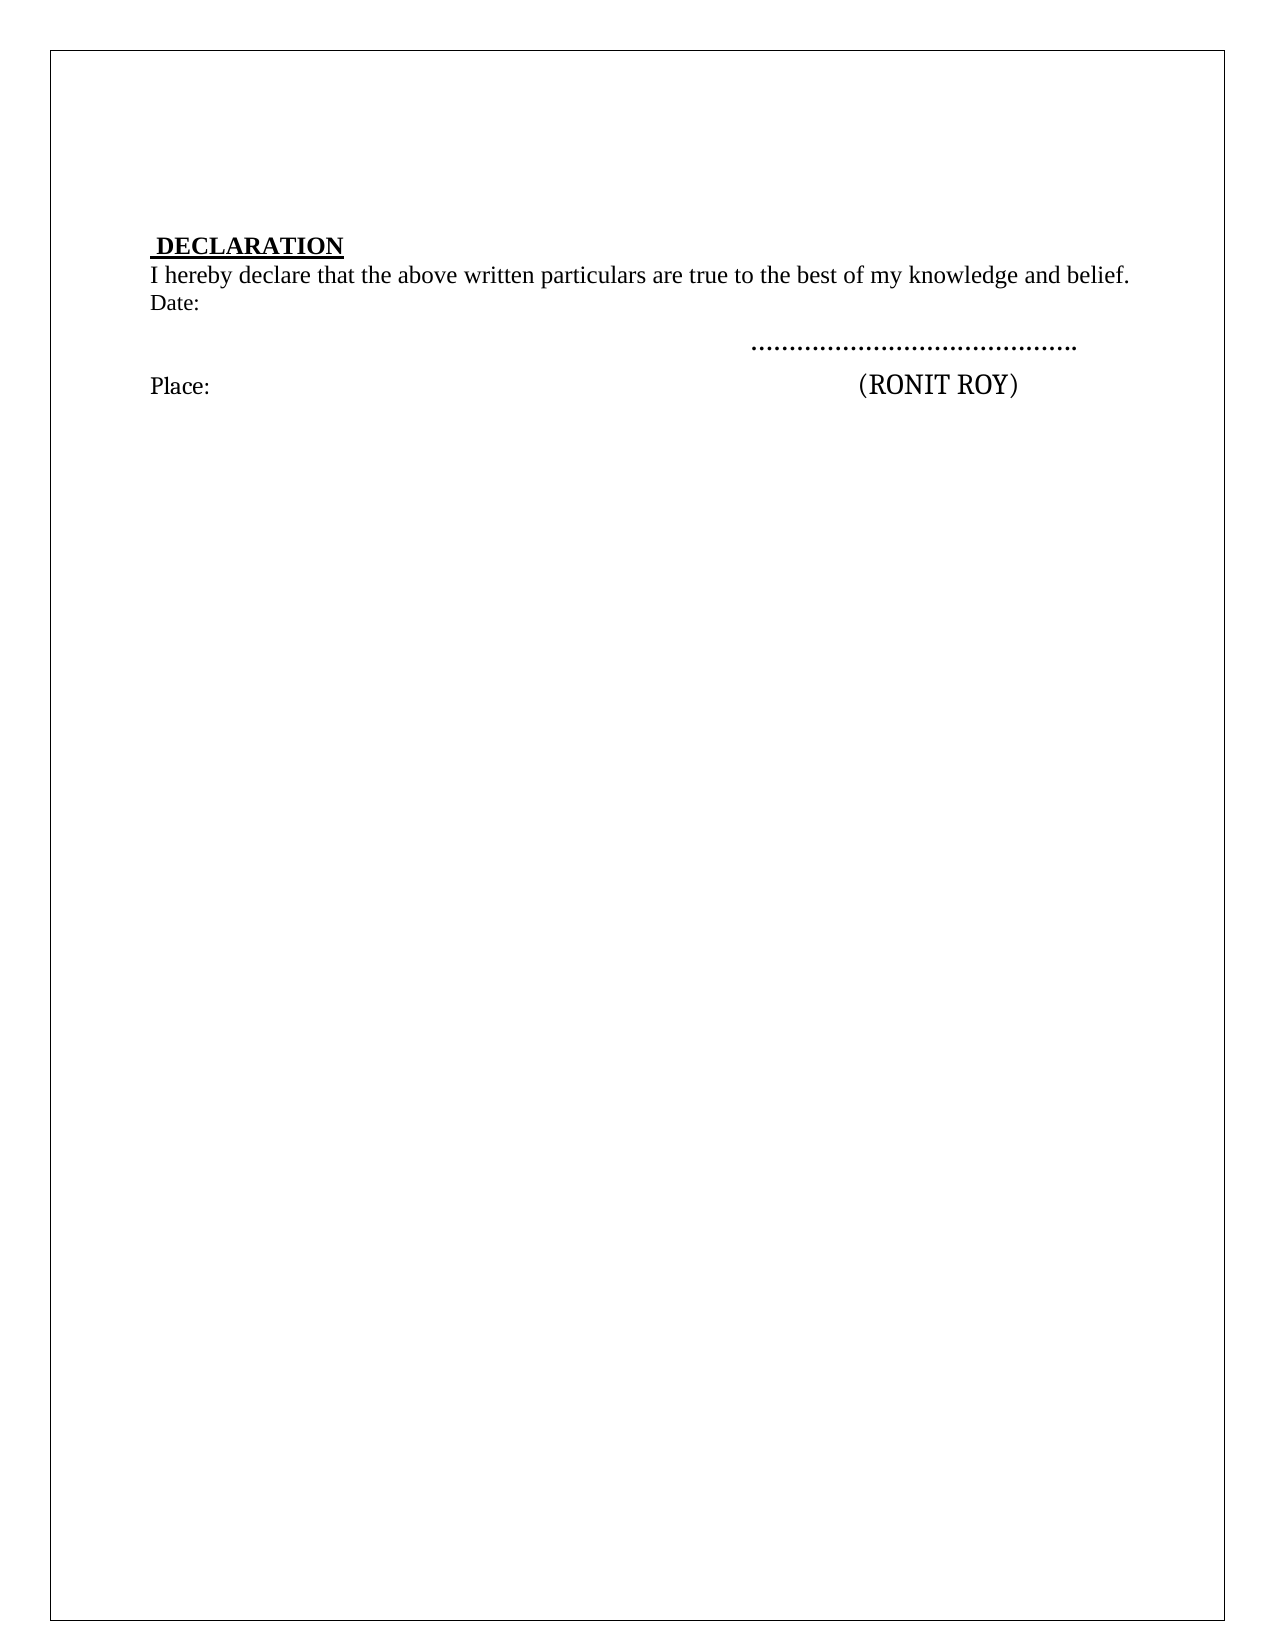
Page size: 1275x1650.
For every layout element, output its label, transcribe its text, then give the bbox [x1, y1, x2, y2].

text I hereby declare that the above written particulars are true to the best of my knowledge and belief. [150, 260, 1152, 289]
text Date: [150, 289, 1152, 316]
text Place: (RONIT ROY) [150, 368, 1152, 402]
text DECLARATION [150, 231, 1152, 260]
text ……………………………………. [750, 329, 1152, 355]
